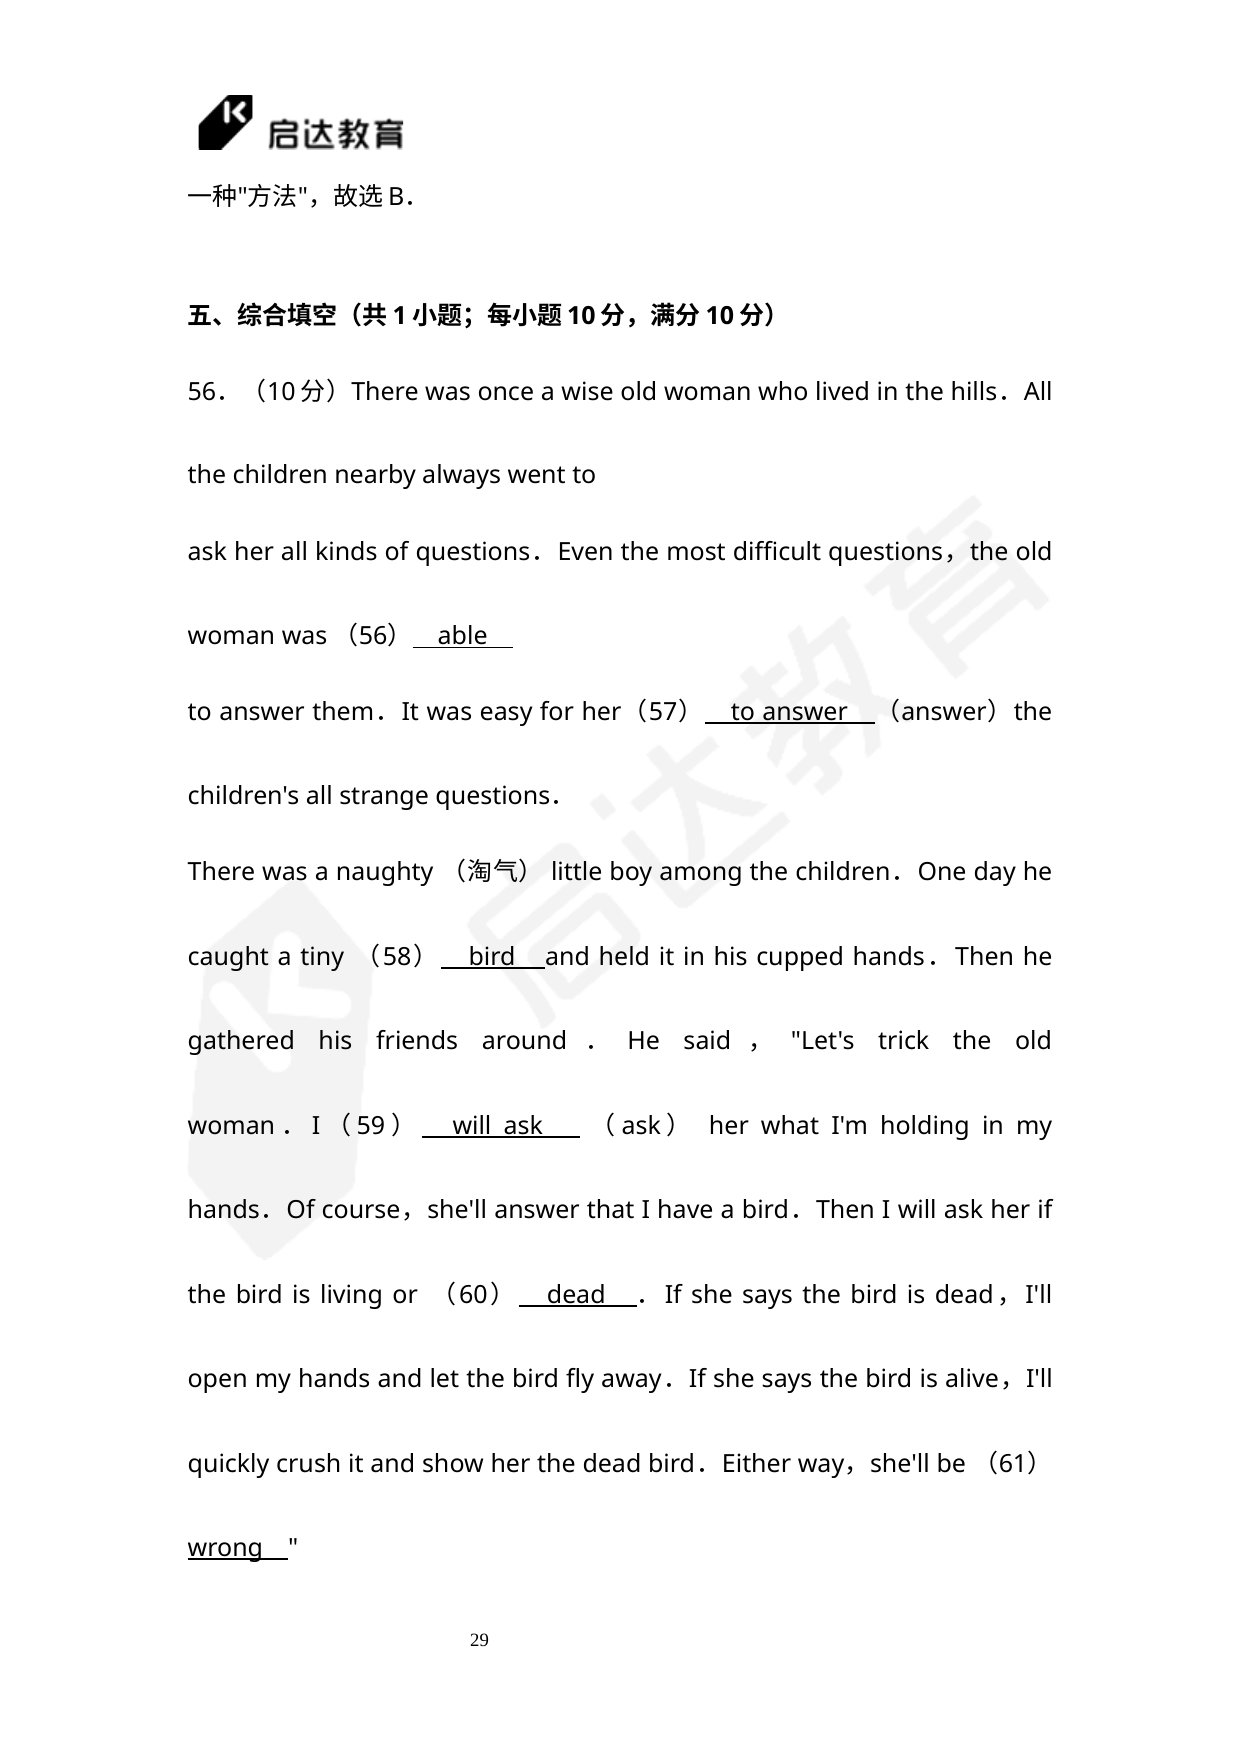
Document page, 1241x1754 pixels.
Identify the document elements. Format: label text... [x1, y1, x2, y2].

text There was a naughty （淘气） little boy among the children．One day he caught a tiny （58） bird and held it in his cupped hands．Then he gathered his friends around．He said，"Let's trick the old woman．I（59） will ask （ask） her what I'm holding in my hands．Of course，she'll answer that I have a bird．Then I will ask her if the bird is living or （60） dead ．If she says the bird is dead，I'll open my hands and let the bird fly away．If she says the bird is alive，I'll quickly crush it and show her the dead bird．Either way，she'll be （61） wrong " [187, 837, 1053, 1578]
text 55．B 考查名词，A．answer回答 B．way方式 C．information信息 D．example例子，根据Do thing step by step做事情一步一步的，可知这是一种"方法"，故选B． [187, 162, 1053, 227]
text ask her all kinds of questions．Even the most difficult questions，the old woman was （56） able [187, 517, 1053, 666]
text 56．（10分）There was once a wise old woman who lived in the hills．All the children nearby always went to [187, 357, 1053, 506]
text to answer them．It was easy for her（57） to answer （answer）the children's all strange questions． [187, 677, 1053, 826]
text 五、综合填空（共1小题；每小题10分，满分10分） [187, 281, 1053, 346]
picture [198, 95, 404, 150]
